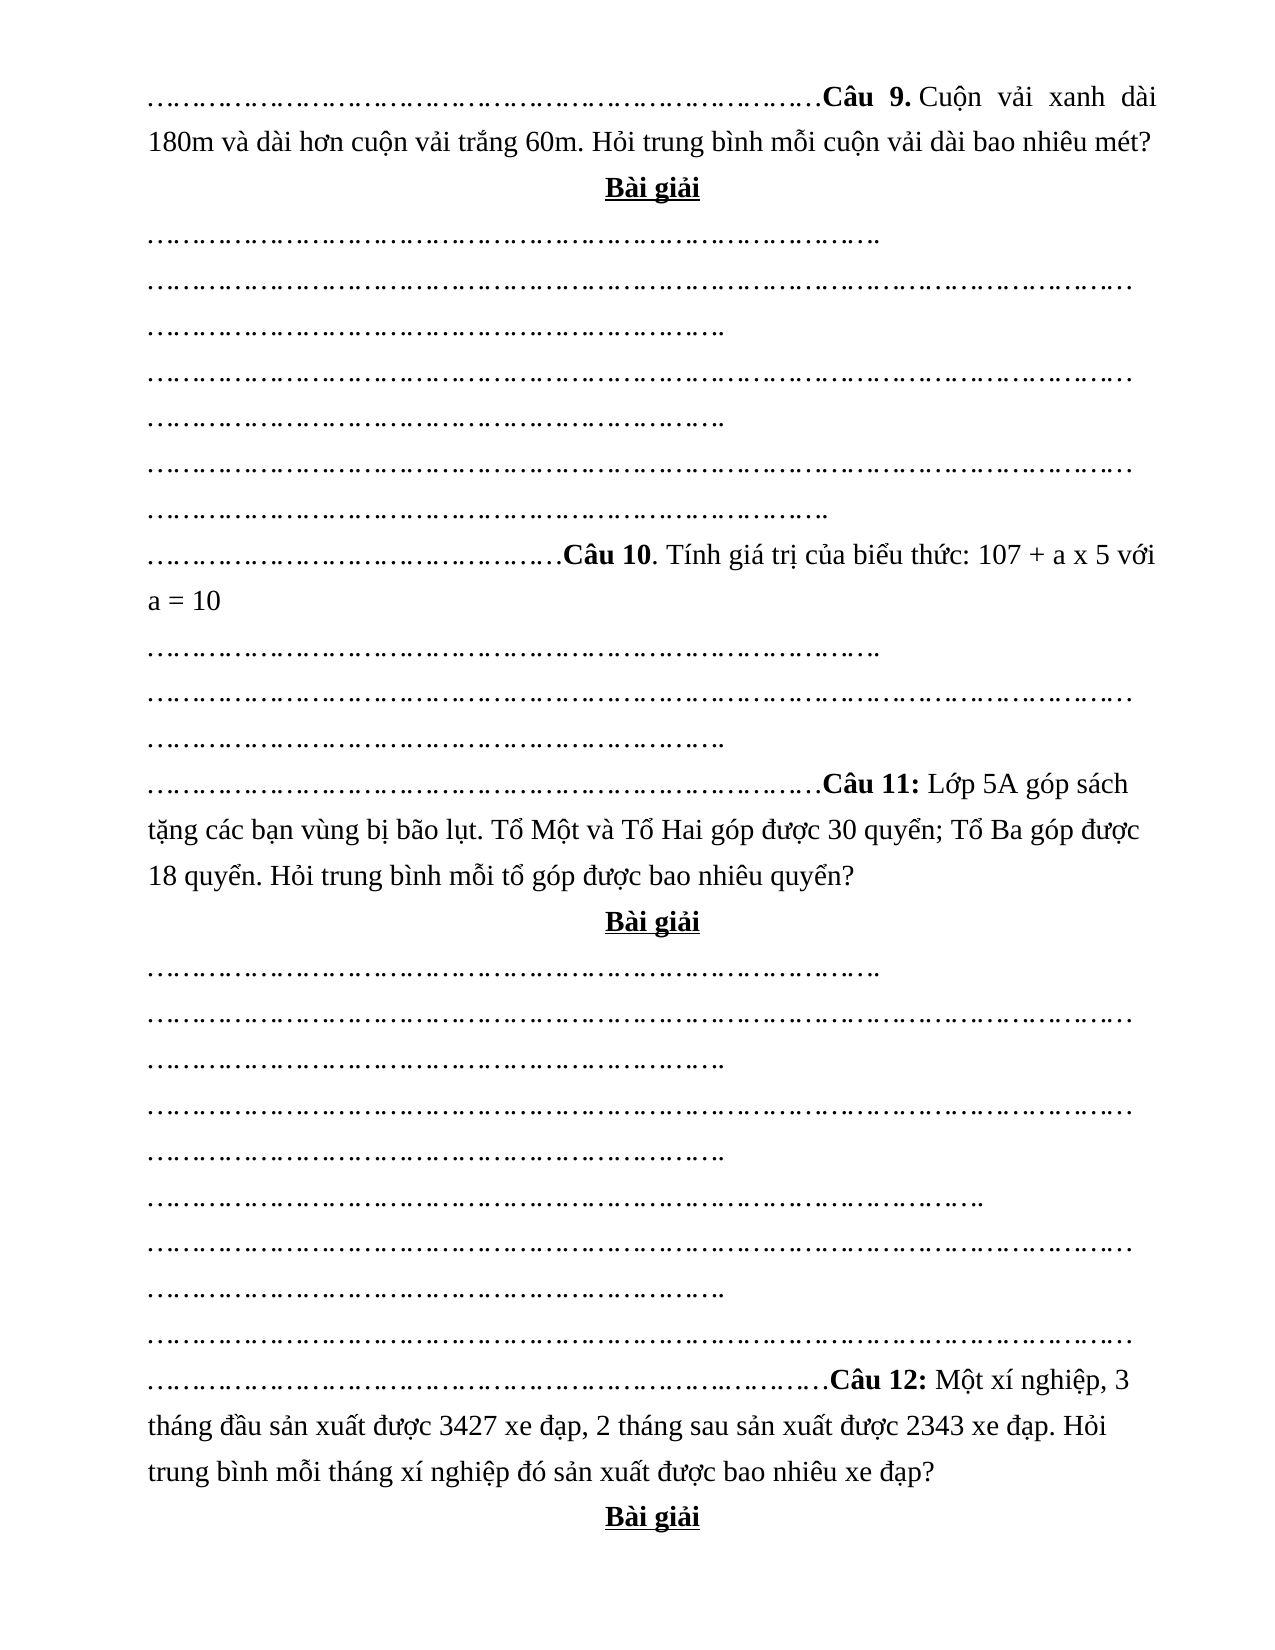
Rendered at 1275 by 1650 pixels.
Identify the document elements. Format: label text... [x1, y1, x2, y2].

text ………………………………………………………………………….……………………………………………………………………………………………………………………………………………………………….……………………………………………………………………………………………………………………………………………………………….………………………………………………………………………………………………………………………………………………………………………….…………………………………………Câu 10. Tính giá trị của biểu thức: 107 + a x 5 với a = 10 [148, 207, 1157, 619]
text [148, 69, 1157, 161]
text ………………………………………………………………………….……………………………………………………………………………………………………………………………………………………………….……………………………………………………………………Câu 11: Lớp 5A góp sách tặng các bạn vùng bị bão lụt. Tổ Một và Tổ Hai góp được 30 quyển; Tổ Ba góp được 18 quyển. Hỏi trung bình mỗi tổ góp được bao nhiêu quyển? [148, 619, 1157, 894]
text Bài giải [148, 894, 1157, 940]
text ………………………………………………………………………….……………………………………………………………………………………………………………………………………………………………….……………………………………………………………………………………………………………………………………………………………….…………………………………………………………………………………….……………………………………………………………………………………………………………………………………………………………….……………………………………………………………………………………………………………………………………………………………….…………Câu 12: Một xí nghiệp, 3 tháng đầu sản xuất được 3427 xe đạp, 2 tháng sau sản xuất được 2343 xe đạp. Hỏi trung bình mỗi tháng xí nghiệp đó sản xuất được bao nhiêu xe đạp? [148, 940, 1157, 1490]
text Bài giải [148, 1490, 1157, 1536]
text Bài giải [148, 161, 1157, 207]
